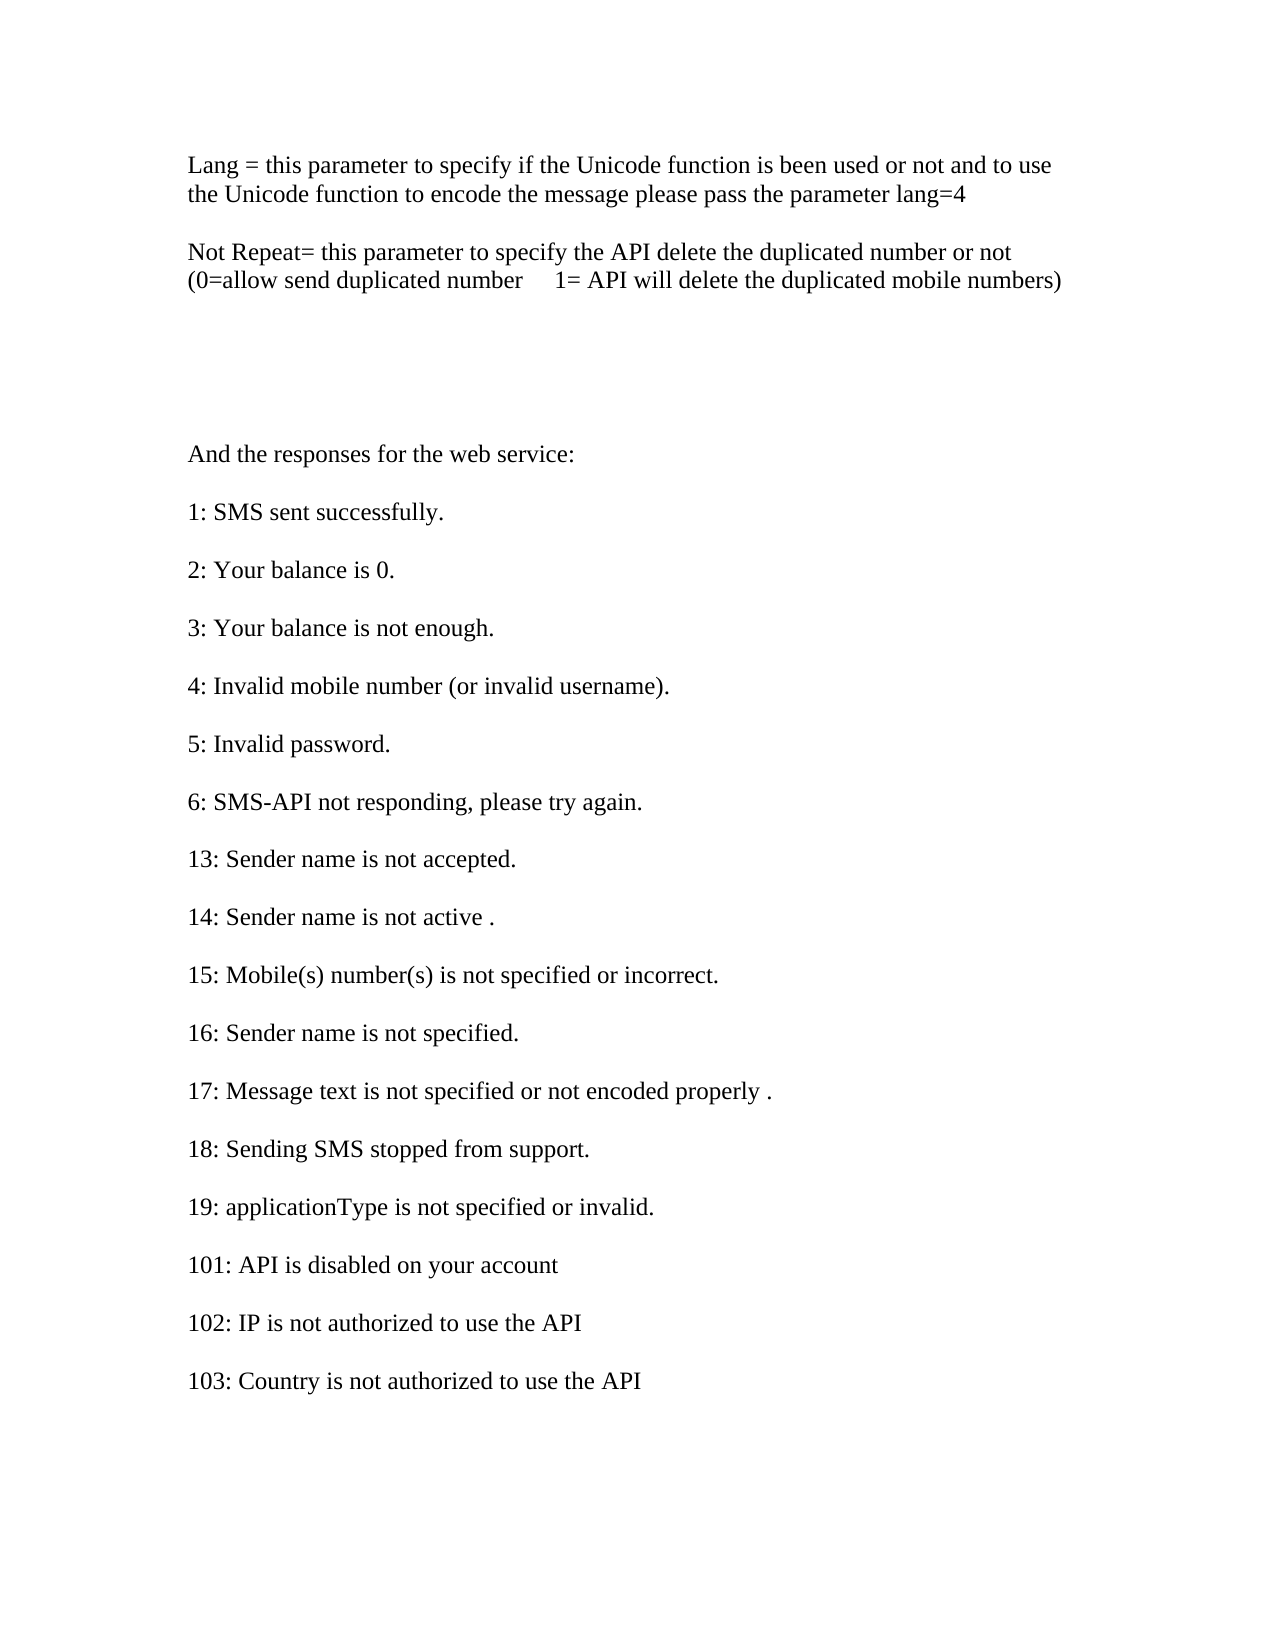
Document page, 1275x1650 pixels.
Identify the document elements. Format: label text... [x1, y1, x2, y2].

text 19: applicationType is not specified or invalid. [187, 1192, 1087, 1221]
text 16: Sender name is not specified. [187, 1018, 1087, 1047]
text Not Repeat= this parameter to specify the API delete the duplicated number or not (0=allow send duplicated number 1= API will delete the duplicated mobile numbers) [187, 237, 1087, 294]
text 6: SMS-API not responding, please try again. [187, 787, 1087, 815]
text 17: Message text is not specified or not encoded properly . [187, 1076, 1087, 1105]
text 5: Invalid password. [187, 729, 1087, 757]
text 15: Mobile(s) number(s) is not specified or incorrect. [187, 960, 1087, 989]
text 2: Your balance is 0. [187, 555, 1087, 584]
text 102: IP is not authorized to use the API [187, 1308, 1087, 1337]
text 103: Country is not authorized to use the API [187, 1366, 1087, 1394]
text 101: API is disabled on your account [187, 1250, 1087, 1279]
text 14: Sender name is not active . [187, 902, 1087, 931]
text 4: Invalid mobile number (or invalid username). [187, 671, 1087, 699]
text And the responses for the web service: [187, 439, 1087, 468]
text 18: Sending SMS stopped from support. [187, 1134, 1087, 1163]
text Lang = this parameter to specify if the Unicode function is been used or not and to use the Unicode function to encode the message please pass the parameter lang=4 [187, 150, 1087, 207]
text 3: Your balance is not enough. [187, 613, 1087, 642]
text 1: SMS sent successfully. [187, 497, 1087, 526]
text 13: Sender name is not accepted. [187, 844, 1087, 873]
